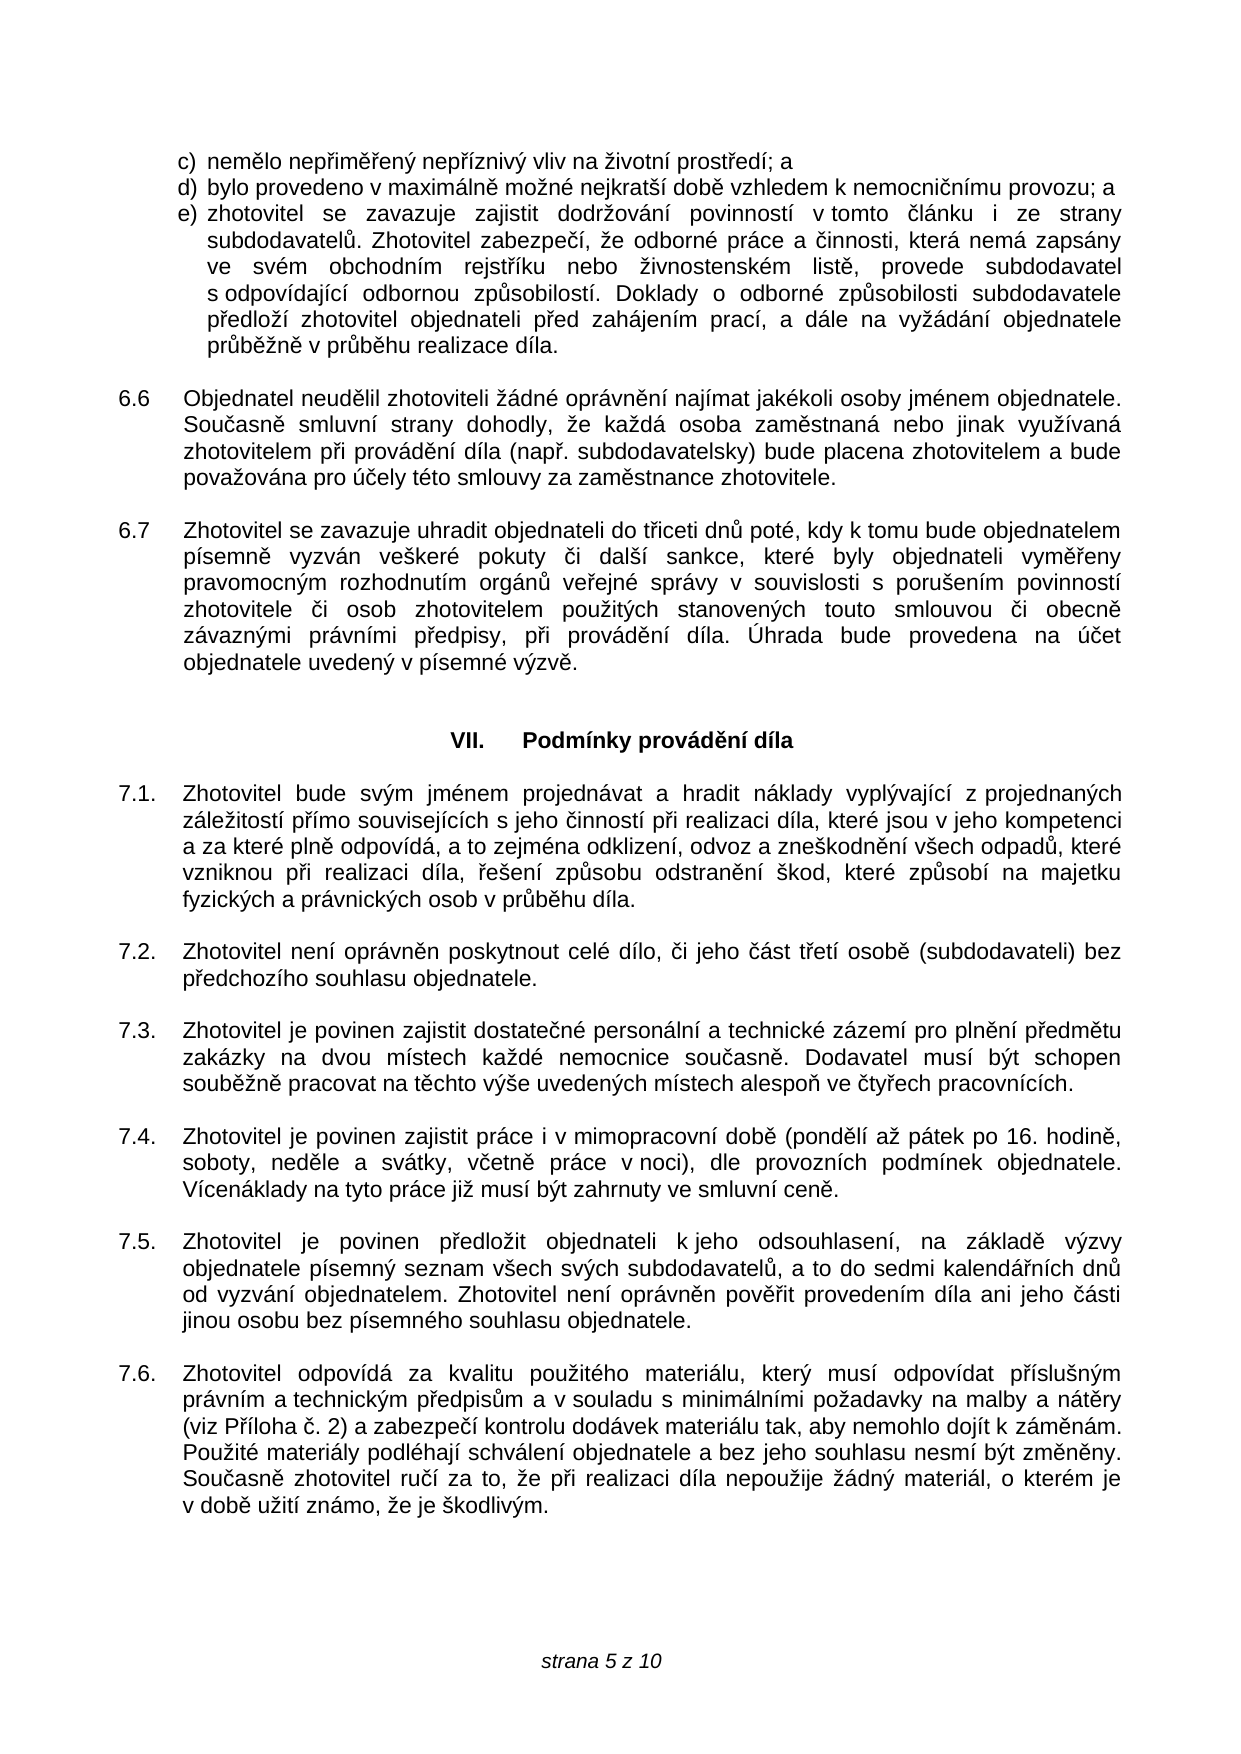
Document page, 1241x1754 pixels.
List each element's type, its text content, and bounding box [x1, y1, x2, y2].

list Zhotovitel bude svým jménem projednávat a hradit náklady vyplývající z projednaných záležitostí přímo souvisejících s jeho činností při realizaci díla, které jsou v jeho kompetenci a za které plně odpovídá, a to zejména odklizení, odvoz a zneškodnění všech odpadů, které vzniknou při realizaci díla, řešení způsobu odstranění škod, které způsobí na majetku fyzických a právnických osob v průběhu díla. [118, 780, 1122, 912]
list Zhotovitel odpovídá za kvalitu použitého materiálu, který musí odpovídat příslušným právním a technickým předpisům a v souladu s minimálními požadavky na malby a nátěry (viz Příloha č. 2) a zabezpečí kontrolu dodávek materiálu tak, aby nemohlo dojít k záměnám. Použité materiály podléhají schválení objednatele a bez jeho souhlasu nesmí být změněny. Současně zhotovitel ručí za to, že při realizaci díla nepoužije žádný materiál, o kterém je v době užití známo, že je škodlivým. [118, 1360, 1122, 1518]
text e) zhotovitel se zavazuje zajistit dodržování povinností v tomto článku i ze strany subdodavatelů. Zhotovitel zabezpečí, že odborné práce a činnosti, která nemá zapsány ve svém obchodním rejstříku nebo živnostenském listě, provede subdodavatel s odpovídající odbornou způsobilostí. Doklady o odborné způsobilosti subdodavatele předloží zhotovitel objednateli před zahájením prací, a dále na vyžádání objednatele průběžně v průběhu realizace díla. [177, 200, 1122, 358]
list Zhotovitel je povinen předložit objednateli k jeho odsouhlasení, na základě výzvy objednatele písemný seznam všech svých subdodavatelů, a to do sedmi kalendářních dnů od vyzvání objednatelem. Zhotovitel není oprávněn pověřit provedením díla ani jeho části jinou osobu bez písemného souhlasu objednatele. [118, 1228, 1122, 1334]
text d) bylo provedeno v maximálně možné nejkratší době vzhledem k nemocničnímu provozu; a [177, 174, 1122, 200]
list Zhotovitel je povinen zajistit práce i v mimopracovní době (pondělí až pátek po 16. hodině, soboty, neděle a svátky, včetně práce v noci), dle provozních podmínek objednatele. Vícenáklady na tyto práce již musí být zahrnuty ve smluvní ceně. [118, 1123, 1122, 1202]
list Zhotovitel se zavazuje uhradit objednateli do třiceti dnů poté, kdy k tomu bude objednatelem písemně vyzván veškeré pokuty či další sankce, které byly objednateli vyměřeny pravomocným rozhodnutím orgánů veřejné správy v souvislosti s porušením povinností zhotovitele či osob zhotovitelem použitých stanovených touto smlouvou či obecně závaznými právními předpisy, při provádění díla. Úhrada bude provedena na účet objednatele uvedený v písemné výzvě. [118, 517, 1122, 675]
list Zhotovitel je povinen zajistit dostatečné personální a technické zázemí pro plnění předmětu zakázky na dvou místech každé nemocnice současně. Dodavatel musí být schopen souběžně pracovat na těchto výše uvedených místech alespoň ve čtyřech pracovnících. [118, 1017, 1122, 1096]
list Objednatel neudělil zhotoviteli žádné oprávnění najímat jakékoli osoby jménem objednatele. Současně smluvní strany dohodly, že každá osoba zaměstnaná nebo jinak využívaná zhotovitelem při provádění díla (např. subdodavatelsky) bude placena zhotovitelem a bude považována pro účely této smlouvy za zaměstnance zhotovitele. [118, 385, 1122, 490]
list Zhotovitel není oprávněn poskytnout celé dílo, či jeho část třetí osobě (subdodavateli) bez předchozího souhlasu objednatele. [118, 938, 1122, 991]
list Podmínky provádění díla [156, 727, 1122, 754]
text c) nemělo nepřiměřený nepříznivý vliv na životní prostředí; a [177, 148, 1122, 174]
